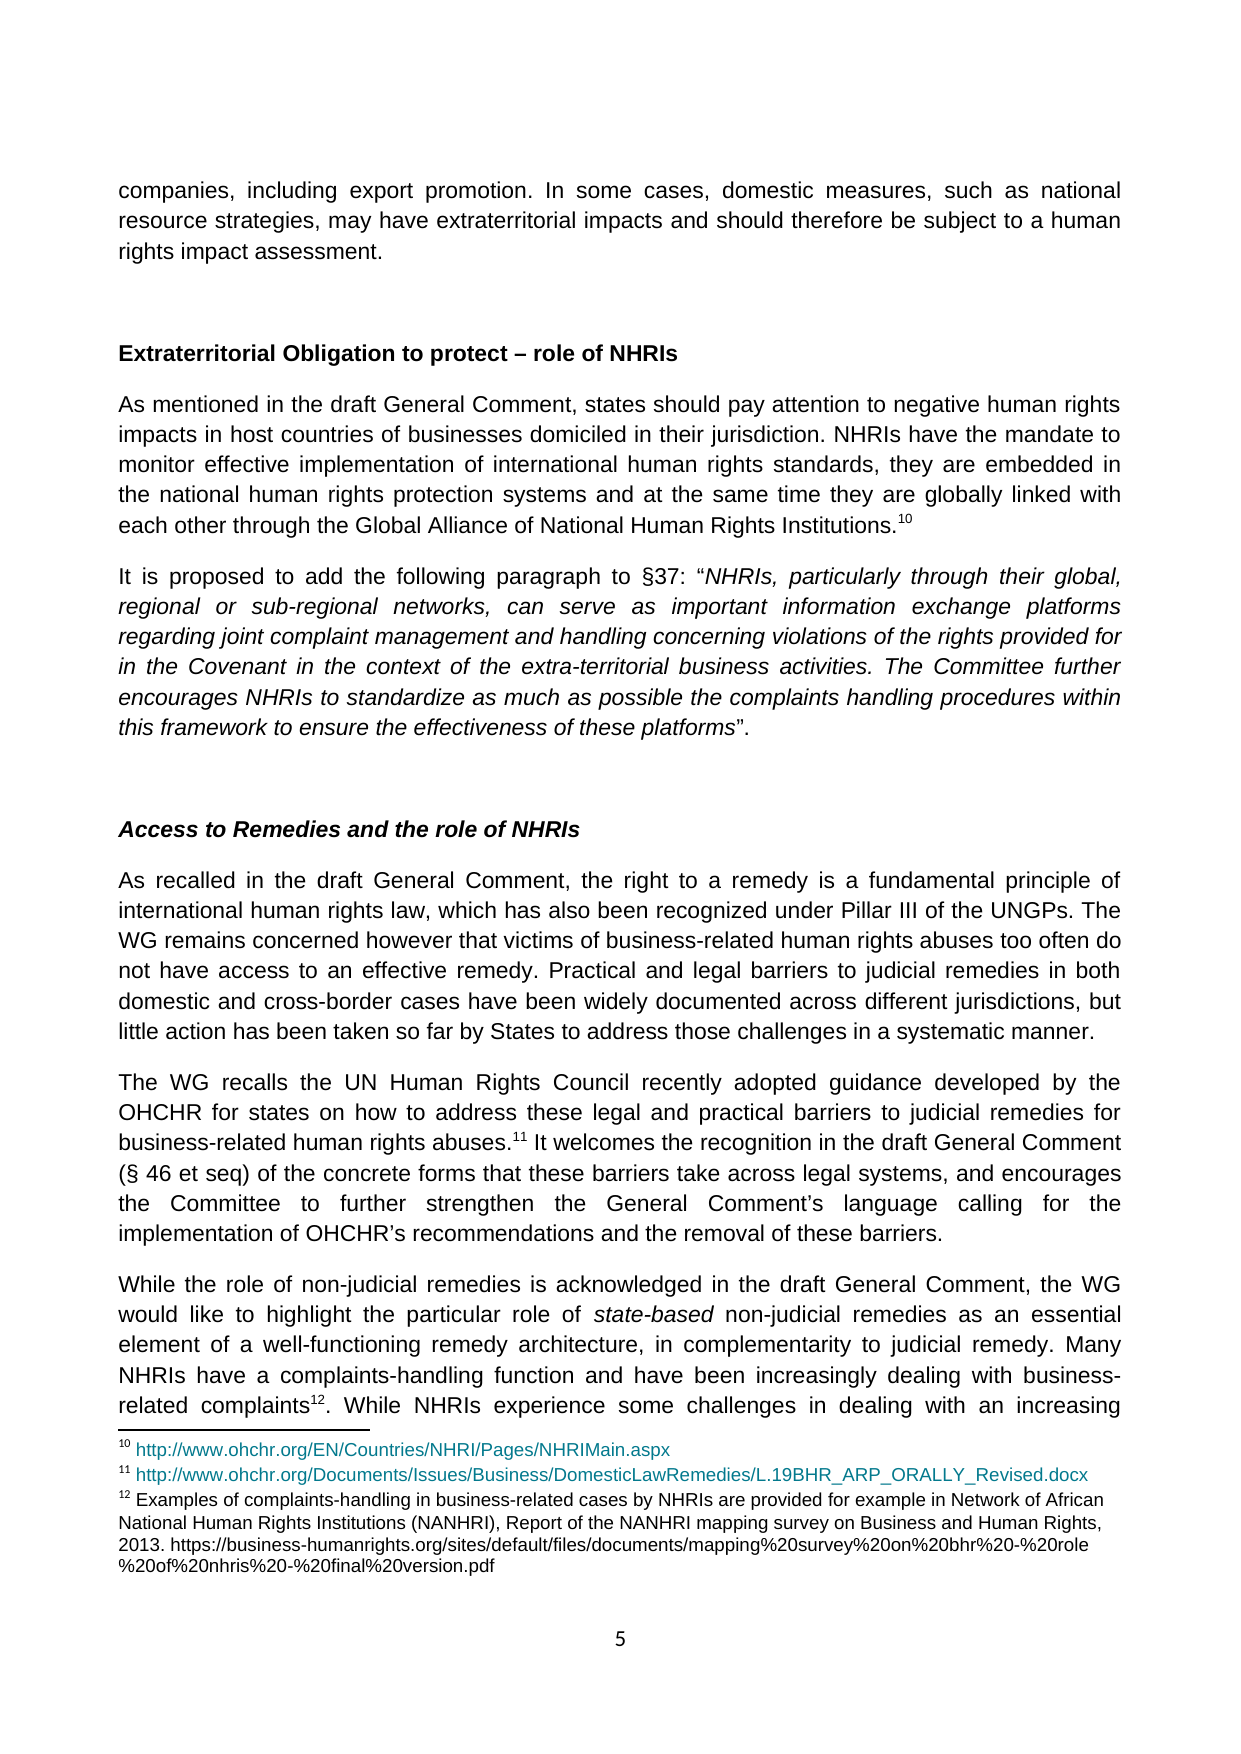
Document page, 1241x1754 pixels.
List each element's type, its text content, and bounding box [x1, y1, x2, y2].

text Extraterritorial Obligation to protect – role of NHRIs [118, 340, 1122, 366]
text It is proposed to add the following paragraph to §37: “NHRIs, particularly through their global, regional or sub-regional networks, can serve as important information exchange platforms regarding joint complaint management and handling concerning violations of the rights provided for in the Covenant in the context of the extra-territorial business activities. The Committee further encourages NHRIs to standardize as much as possible the complaints handling procedures within this framework to ensure the effectiveness of these platforms”. [118, 563, 1122, 740]
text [118, 1271, 1122, 1418]
text Access to Remedies and the role of NHRIs [118, 816, 1122, 842]
text As recalled in the draft General Comment, the right to a remedy is a fundamental principle of international human rights law, which has also been recognized under Pillar III of the UNGPs. The WG remains concerned however that victims of business-related human rights abuses too often do not have access to an effective remedy. Practical and legal barriers to judicial remedies in both domestic and cross-border cases have been widely documented across different jurisdictions, but little action has been taken so far by States to address those challenges in a systematic manner. [118, 867, 1122, 1044]
text As mentioned in the draft General Comment, states should pay attention to negative human rights impacts in host countries of businesses domiciled in their jurisdiction. NHRIs have the mandate to monitor effective implementation of international human rights standards, they are embedded in the national human rights protection systems and at the same time they are globally linked with each other through the Global Alliance of National Human Rights Institutions. [118, 391, 1122, 538]
text The WG recalls the UN Human Rights Council recently adopted guidance developed by the OHCHR for states on how to address these legal and practical barriers to judicial remedies for business-related human rights abuses. It welcomes the recognition in the draft General Comment (§ 46 et seq) of the concrete forms that these barriers take across legal systems, and encourages the Committee to further strengthen the General Comment’s language calling for the implementation of OHCHR’s recommendations and the removal of these barriers. [118, 1069, 1122, 1246]
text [118, 177, 1122, 264]
